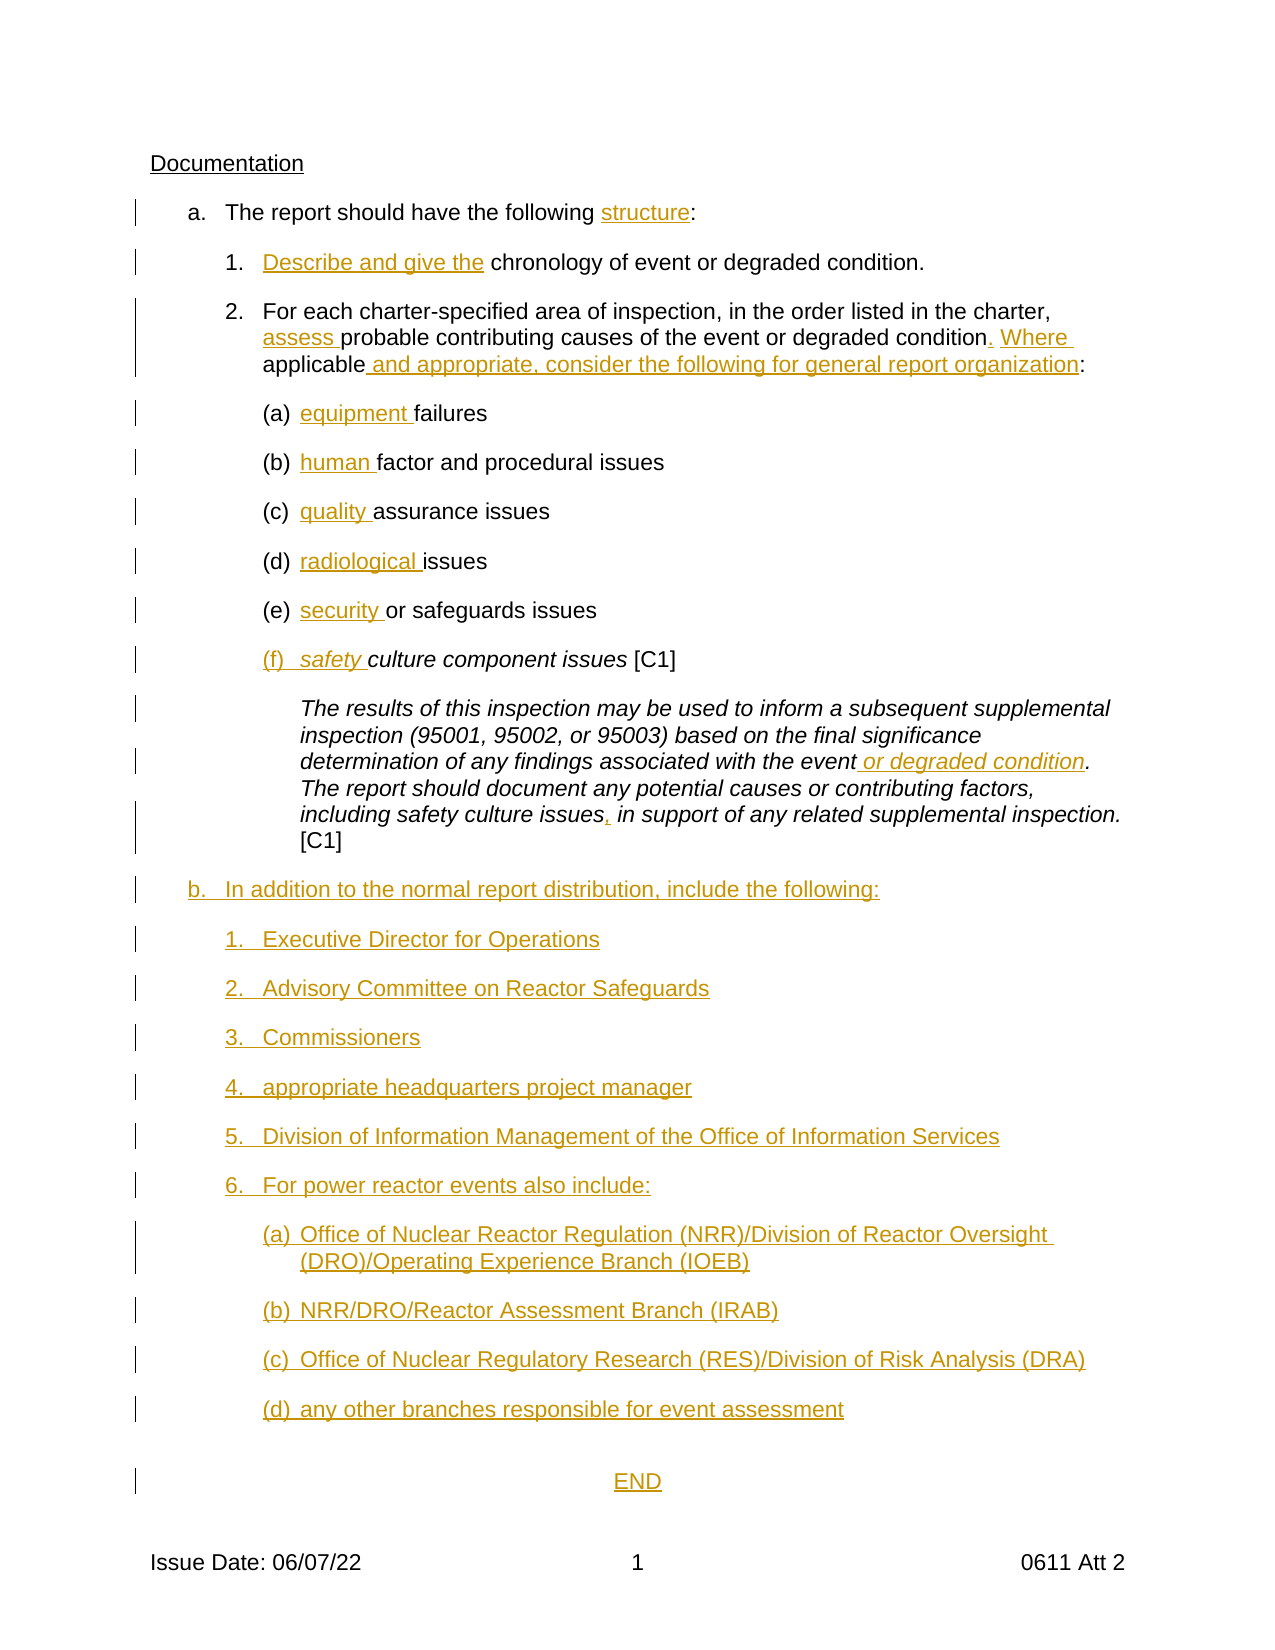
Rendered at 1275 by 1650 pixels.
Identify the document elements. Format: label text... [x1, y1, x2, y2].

list For each charter-specified area of inspection, in the order listed in the charter, probable contributing causes of the event or degraded condition applicable: [225, 298, 1125, 377]
subtitle Documentation [150, 150, 1125, 176]
list failures [262, 400, 1125, 426]
text The results of this inspection may be used to inform a subsequent supplemental inspection (95001, 95002, or 95003) based on the final significance determination of any findings associated with the event. The report should document any potential causes or contributing factors, including safety culture issues in support of any related supplemental inspection. [C1] [300, 695, 1125, 853]
list The report should have the following : [187, 199, 1125, 226]
list culture component issues [C1] [262, 646, 1125, 672]
list or safeguards issues [262, 597, 1125, 623]
list issues [262, 548, 1125, 574]
list chronology of event or degraded condition. [225, 248, 1125, 275]
list factor and procedural issues [262, 449, 1125, 475]
list assurance issues [262, 498, 1125, 525]
